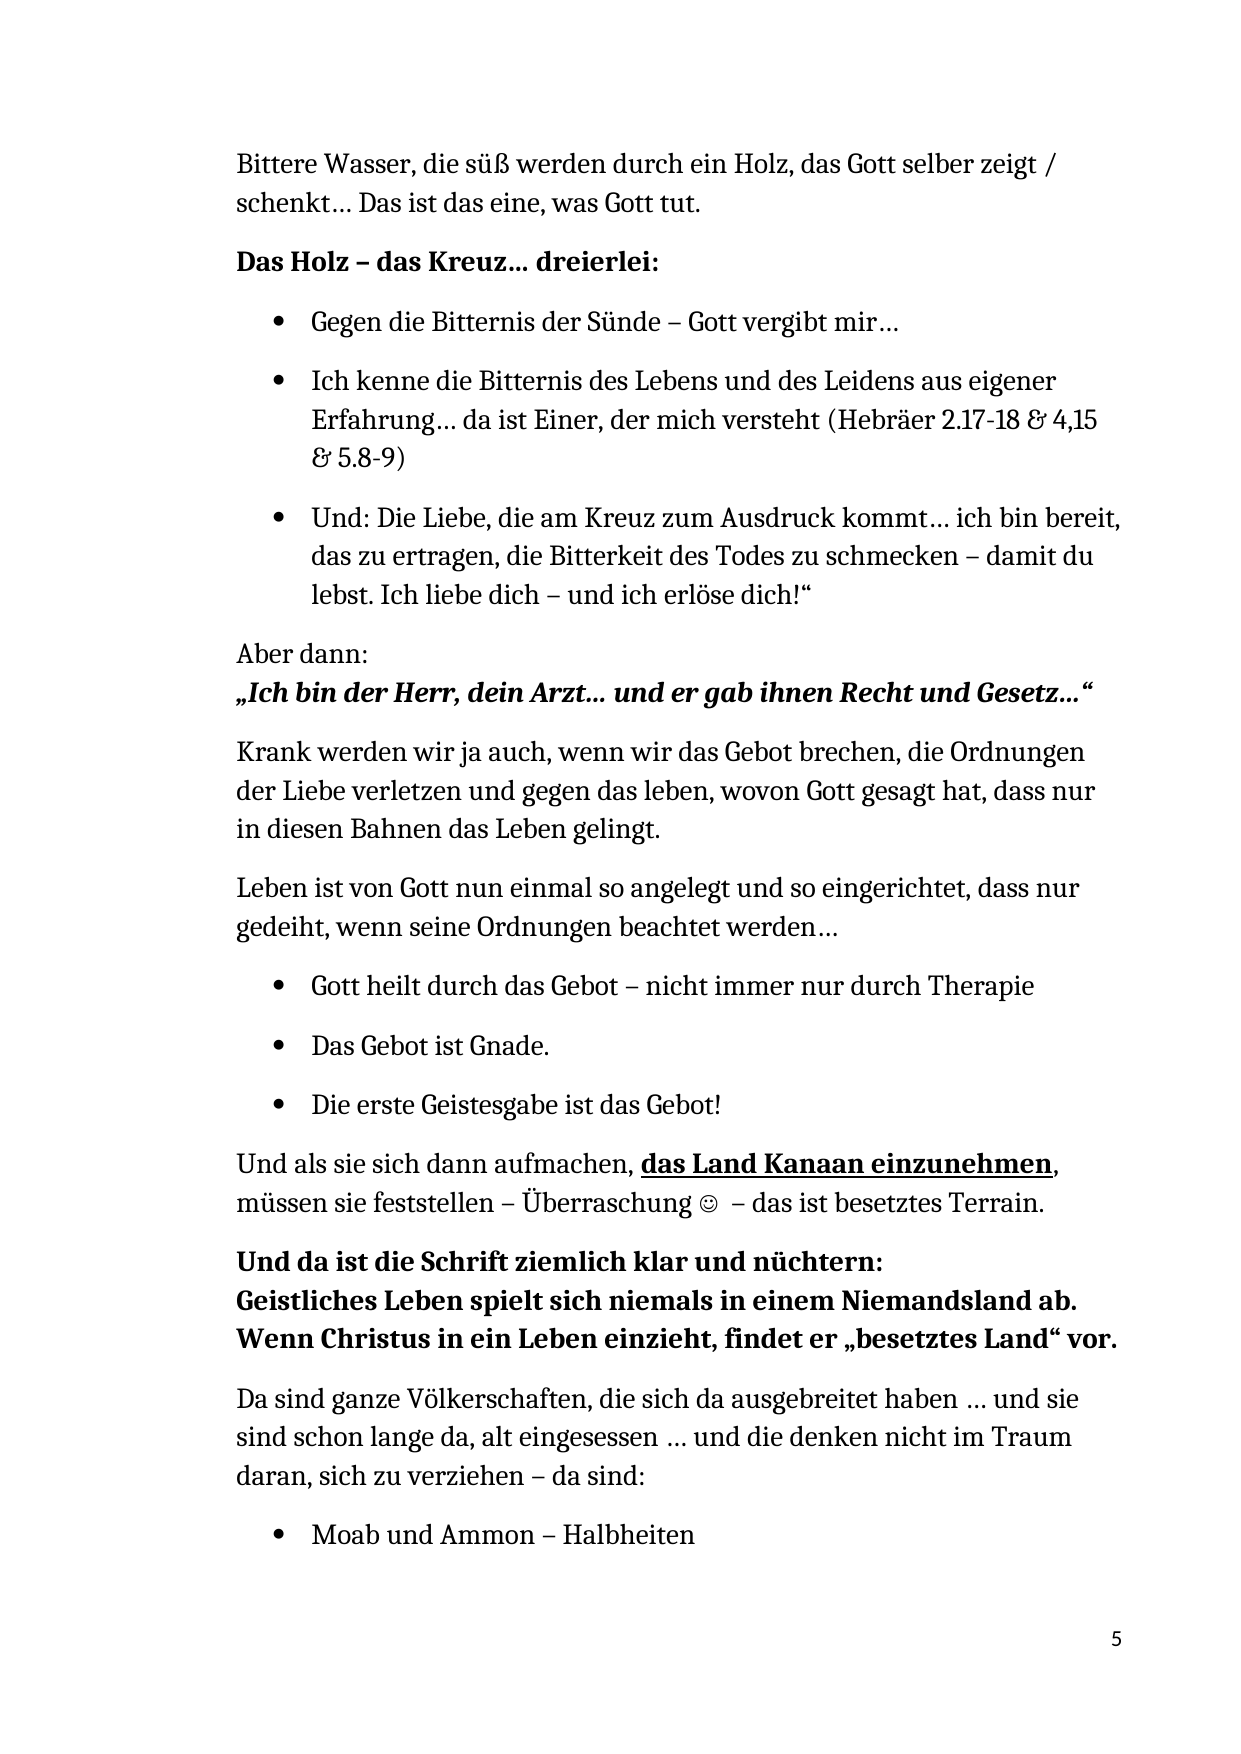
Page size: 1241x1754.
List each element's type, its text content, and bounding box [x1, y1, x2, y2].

text Das Holz – das Kreuz… dreierlei: [236, 246, 1122, 279]
text Leben ist von Gott nun einmal so angelegt und so eingerichtet, dass nur gedeiht, wenn seine Ordnungen beachtet werden… [236, 872, 1122, 944]
list Die erste Geistesgabe ist das Gebot! [274, 1088, 1122, 1122]
text Krank werden wir ja auch, wenn wir das Gebot brechen, die Ordnungen der Liebe verletzen und gegen das leben, wovon Gott gesagt hat, dass nur in diesen Bahnen das Leben gelingt. [236, 735, 1122, 846]
text Und da ist die Schrift ziemlich klar und nüchtern: Geistliches Leben spielt sich niemals in einem Niemandsland ab. Wenn Christus in ein Leben einzieht, findet er „besetztes Land“ vor. [236, 1246, 1122, 1356]
list Moab und Ammon – Halbheiten [274, 1518, 1122, 1552]
list Und: Die Liebe, die am Kreuz zum Ausdruck kommt… ich bin bereit, das zu ertragen, die Bitterkeit des Todes zu schmecken – damit du lebst. Ich liebe dich – und ich erlöse dich!“ [274, 501, 1122, 611]
text Bittere Wasser, die süß werden durch ein Holz, das Gott selber zeigt / schenkt… Das ist das eine, was Gott tut. [236, 148, 1122, 220]
list Ich kenne die Bitternis des Lebens und des Leidens aus eigener Erfahrung… da ist Einer, der mich versteht (Hebräer 2.17-18 & 4,15 & 5.8-9) [274, 364, 1122, 475]
text Da sind ganze Völkerschaften, die sich da ausgebreitet haben … und sie sind schon lange da, alt eingesessen … und die denken nicht im Traum daran, sich zu verziehen – da sind: [236, 1382, 1122, 1493]
list Das Gebot ist Gnade. [274, 1029, 1122, 1062]
text Aber dann: „Ich bin der Herr, dein Arzt… und er gab ihnen Recht und Gesetz…“ [236, 637, 1122, 709]
text Und als sie sich dann aufmachen, das Land Kanaan einzunehmen, müssen sie feststellen – Überraschung – das ist besetztes Terrain. [236, 1148, 1122, 1220]
list Gott heilt durch das Gebot – nicht immer nur durch Therapie [274, 969, 1122, 1003]
list Gegen die Bitternis der Sünde – Gott vergibt mir… [274, 305, 1122, 338]
